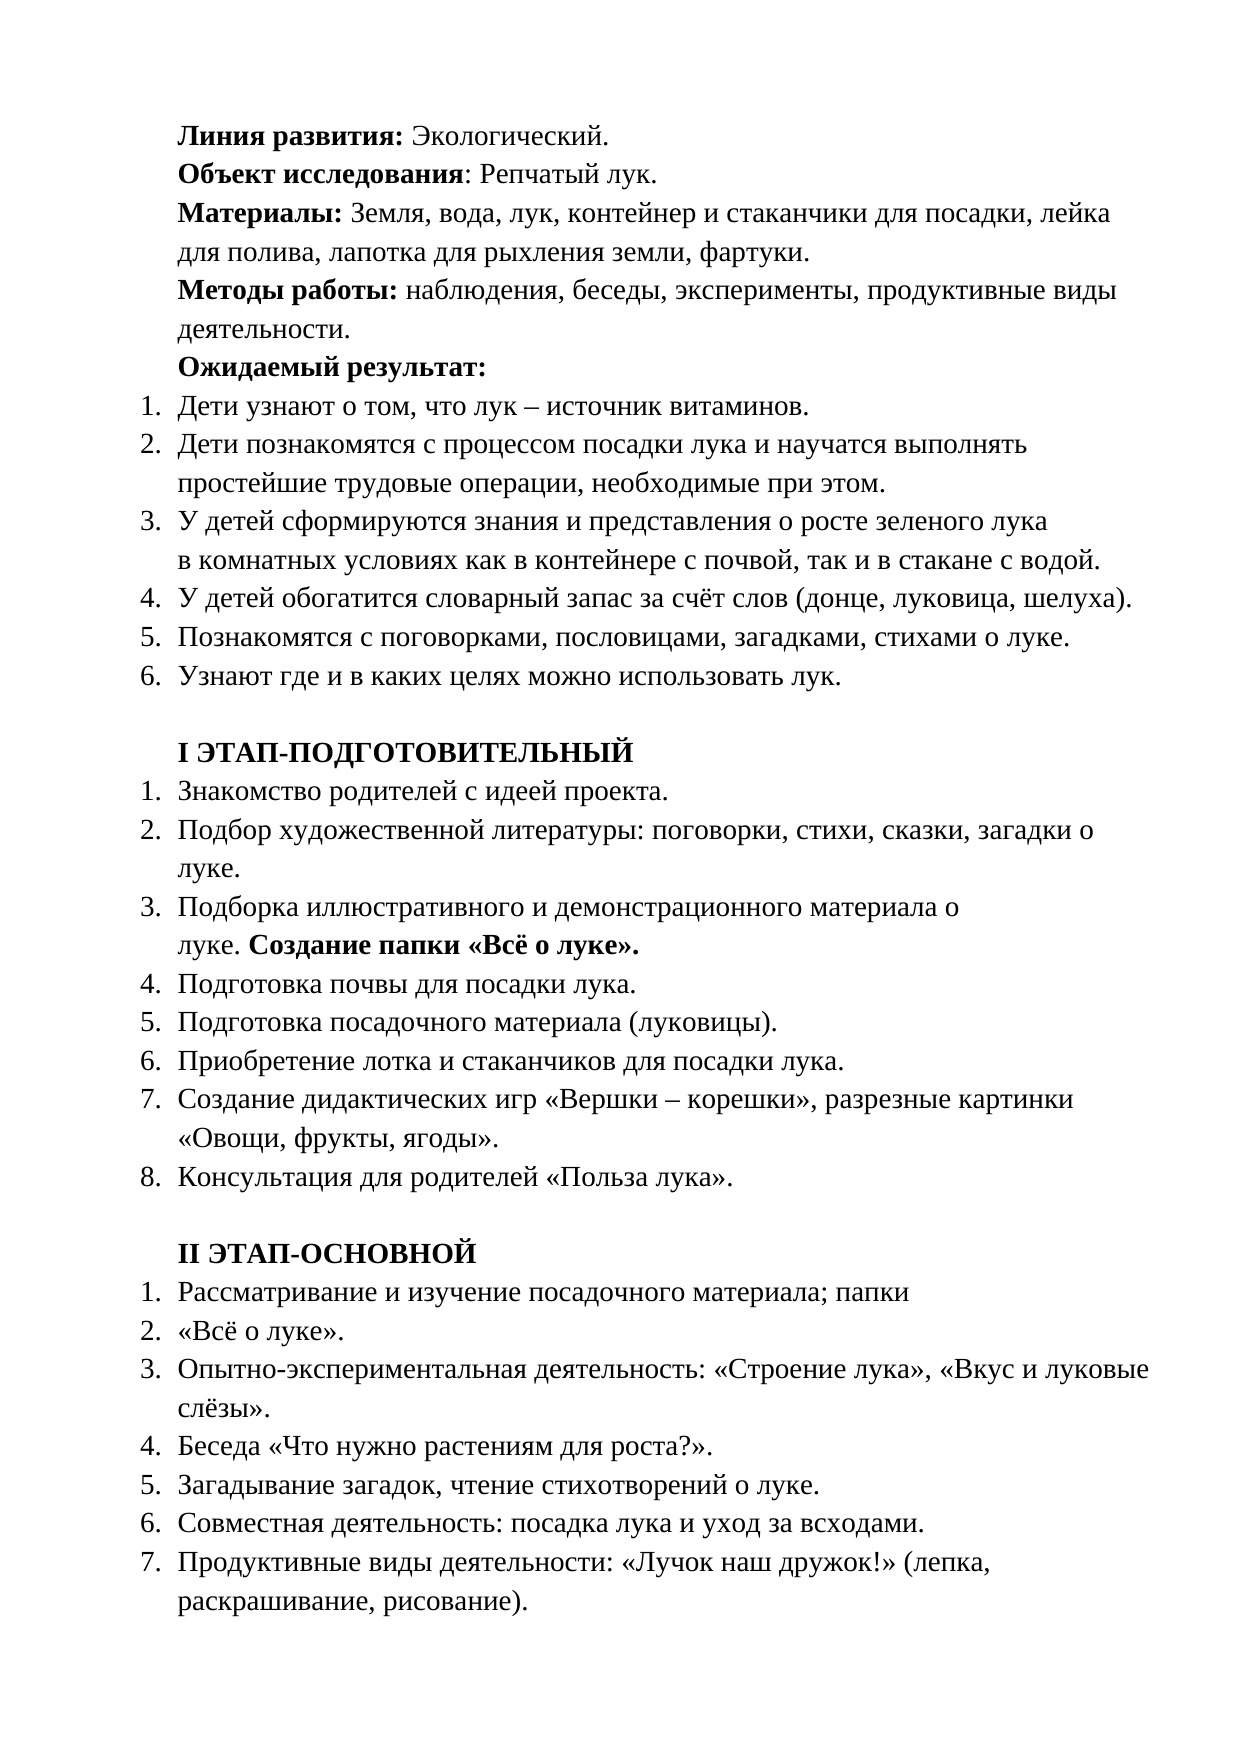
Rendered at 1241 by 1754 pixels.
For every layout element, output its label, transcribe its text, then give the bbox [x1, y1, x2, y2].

list Создание дидактических игр «Вершки – корешки», разрезные картинки «Овощи, фрукты, ягоды». [140, 1082, 1152, 1154]
list Приобретение лотка и стаканчиков для посадки лука. [140, 1043, 1152, 1077]
list Подборка иллюстративного и демонстрационного материала о луке. Создание папки «Всё о луке». [140, 889, 1152, 961]
list Знакомство родителей с идеей проекта. [140, 773, 1152, 807]
list Познакомятся с поговорками, пословицами, загадками, стихами о луке. [140, 619, 1152, 653]
list Рассматривание и изучение посадочного материала; папки [140, 1274, 1152, 1308]
list Опытно-экспериментальная деятельность: «Строение лука», «Вкус и луковые слёзы». [140, 1351, 1152, 1423]
list У детей сформируются знания и представления о росте зеленого лука в комнатных условиях как в контейнере с почвой, так и в стакане с водой. [140, 503, 1152, 576]
text II ЭТАП-ОСНОВНОЙ [177, 1236, 1152, 1269]
text I ЭТАП-ПОДГОТОВИТЕЛЬНЫЙ [177, 735, 1152, 768]
list «Всё о луке». [140, 1313, 1152, 1346]
list Беседа «Что нужно растениям для роста?». [140, 1428, 1152, 1462]
list Совместная деятельность: посадка лука и уход за всходами. [140, 1506, 1152, 1539]
list У детей обогатится словарный запас за счёт слов (донце, луковица, шелуха). [140, 581, 1152, 614]
list Подбор художественной литературы: поговорки, стихи, сказки, загадки о луке. [140, 812, 1152, 884]
list Дети познакомятся с процессом посадки лука и научатся выполнять простейшие трудовые операции, необходимые при этом. [140, 426, 1152, 498]
list Подготовка почвы для посадки лука. [140, 966, 1152, 999]
text Ожидаемый результат: [177, 349, 1152, 383]
list Узнают где и в каких целях можно использовать лук. [140, 658, 1152, 691]
list Продуктивные виды деятельности: «Лучок наш дружок!» (лепка, раскрашивание, рисование). [140, 1544, 1152, 1616]
list Дети узнают о том, что лук – источник витаминов. [140, 388, 1152, 421]
list Консультация для родителей «Польза лука». [140, 1159, 1152, 1192]
list Подготовка посадочного материала (луковицы). [140, 1004, 1152, 1038]
text Материалы: Земля, вода, лук, контейнер и стаканчики для посадки, лейка для полива, лапотка для рыхления земли, фартуки. [177, 195, 1152, 267]
text Линия развития: Экологический. [177, 118, 1152, 152]
text Объект исследования: Репчатый лук. [177, 157, 1152, 190]
text Методы работы: наблюдения, беседы, эксперименты, продуктивные виды деятельности. [177, 272, 1152, 344]
list Загадывание загадок, чтение стихотворений о луке. [140, 1467, 1152, 1501]
